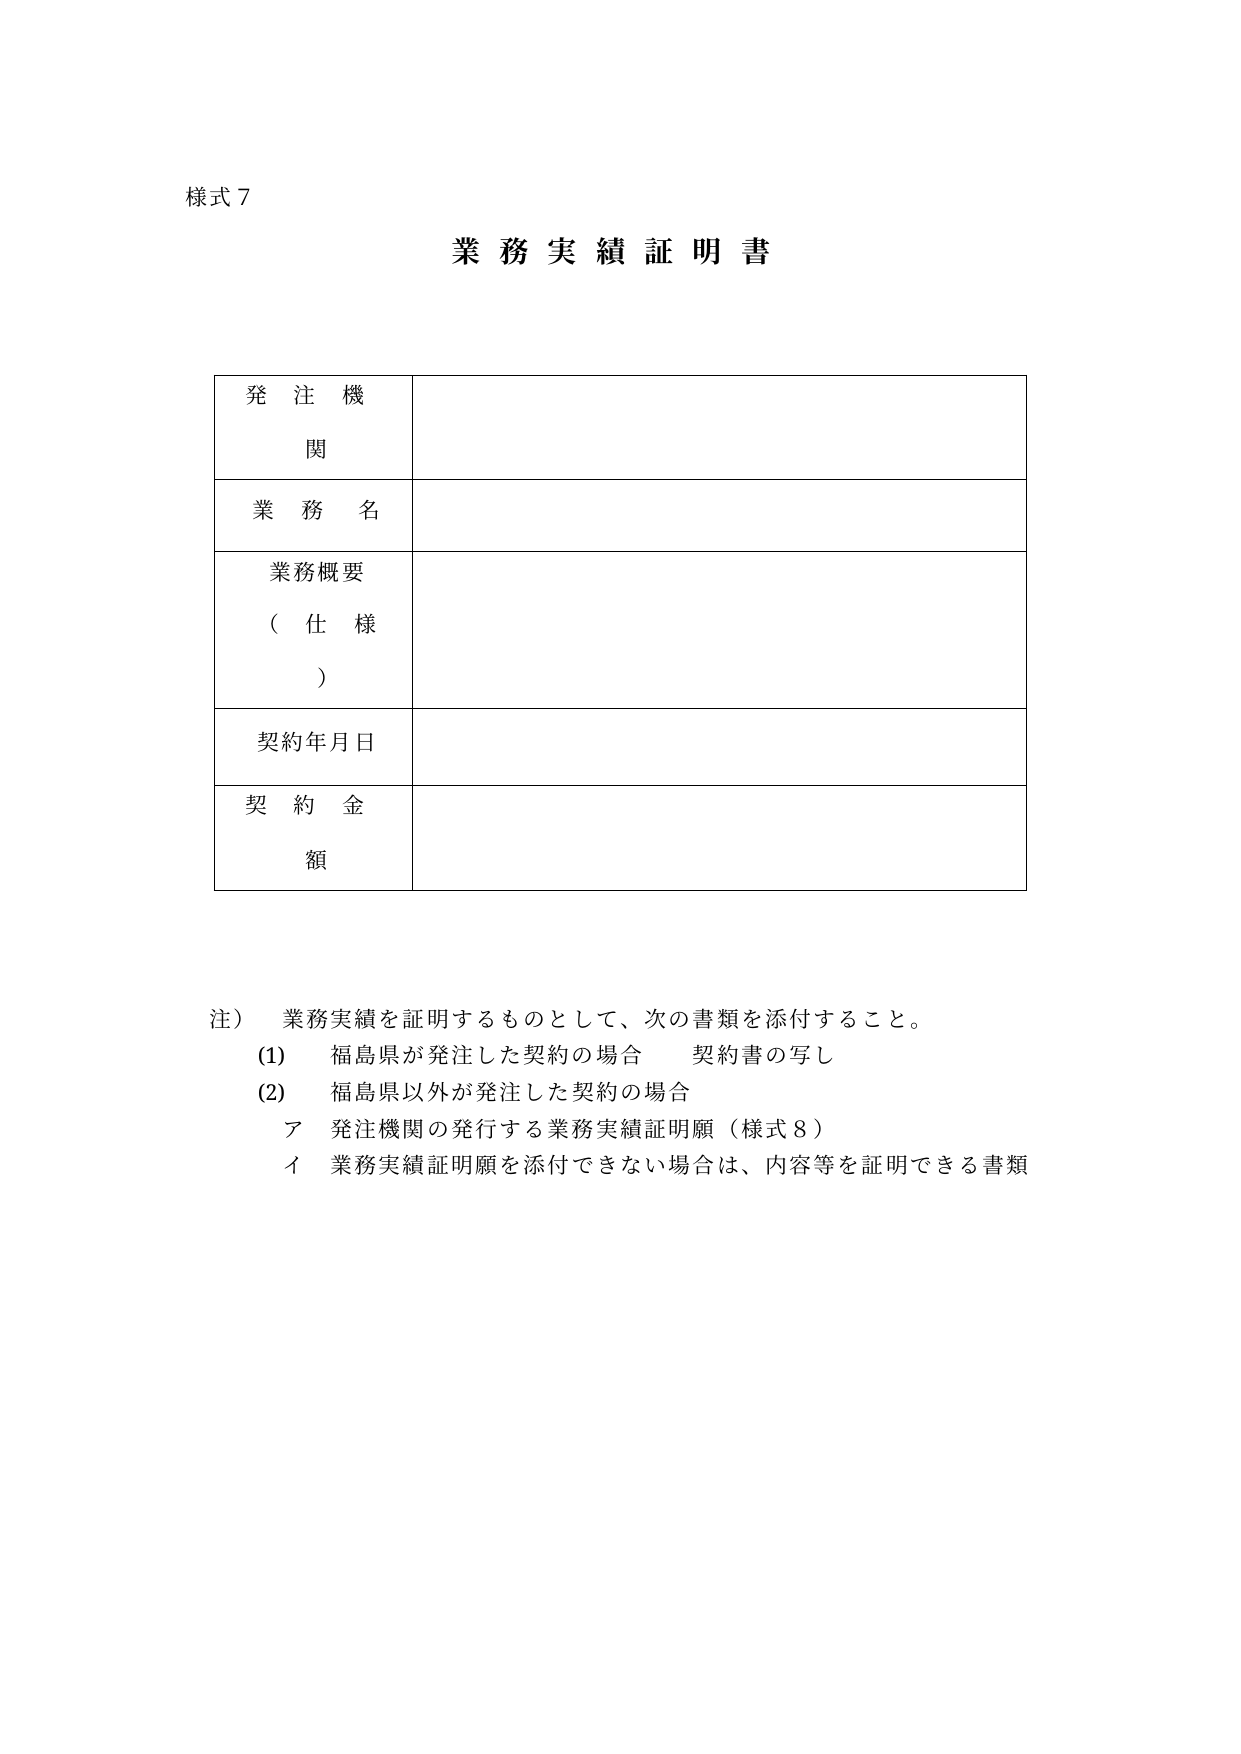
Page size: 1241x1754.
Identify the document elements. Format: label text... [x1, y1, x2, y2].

table_cell [413, 480, 1026, 551]
table_cell 契約年月日 [215, 709, 412, 785]
table_cell [413, 786, 1026, 889]
subtitle 業務実績証明書 [185, 214, 1055, 287]
table_cell 業務名 [215, 480, 412, 551]
table_cell 契約金額 [215, 786, 412, 889]
text イ 業務実績証明願を添付できない場合は、内容等を証明できる書類 [185, 1146, 1055, 1182]
text (1) 福島県が発注した契約の場合 契約書の写し [185, 1036, 1055, 1073]
table_cell [413, 552, 1026, 708]
table_header [413, 376, 1026, 479]
text ア 発注機関の発行する業務実績証明願（様式８） [185, 1109, 1055, 1146]
table_cell [413, 709, 1026, 785]
table_cell 業務概要 （ 仕 様 ） [215, 552, 412, 708]
text 様式７競争入札参加資格に関する誓約書（単体企業・事業協同組合用） [185, 177, 1055, 214]
text (2) 福島県以外が発注した契約の場合 [185, 1073, 1055, 1109]
text 注） 業務実績を証明するものとして、次の書類を添付すること。 [185, 1000, 1055, 1036]
table_header 発注機関 [215, 376, 412, 479]
